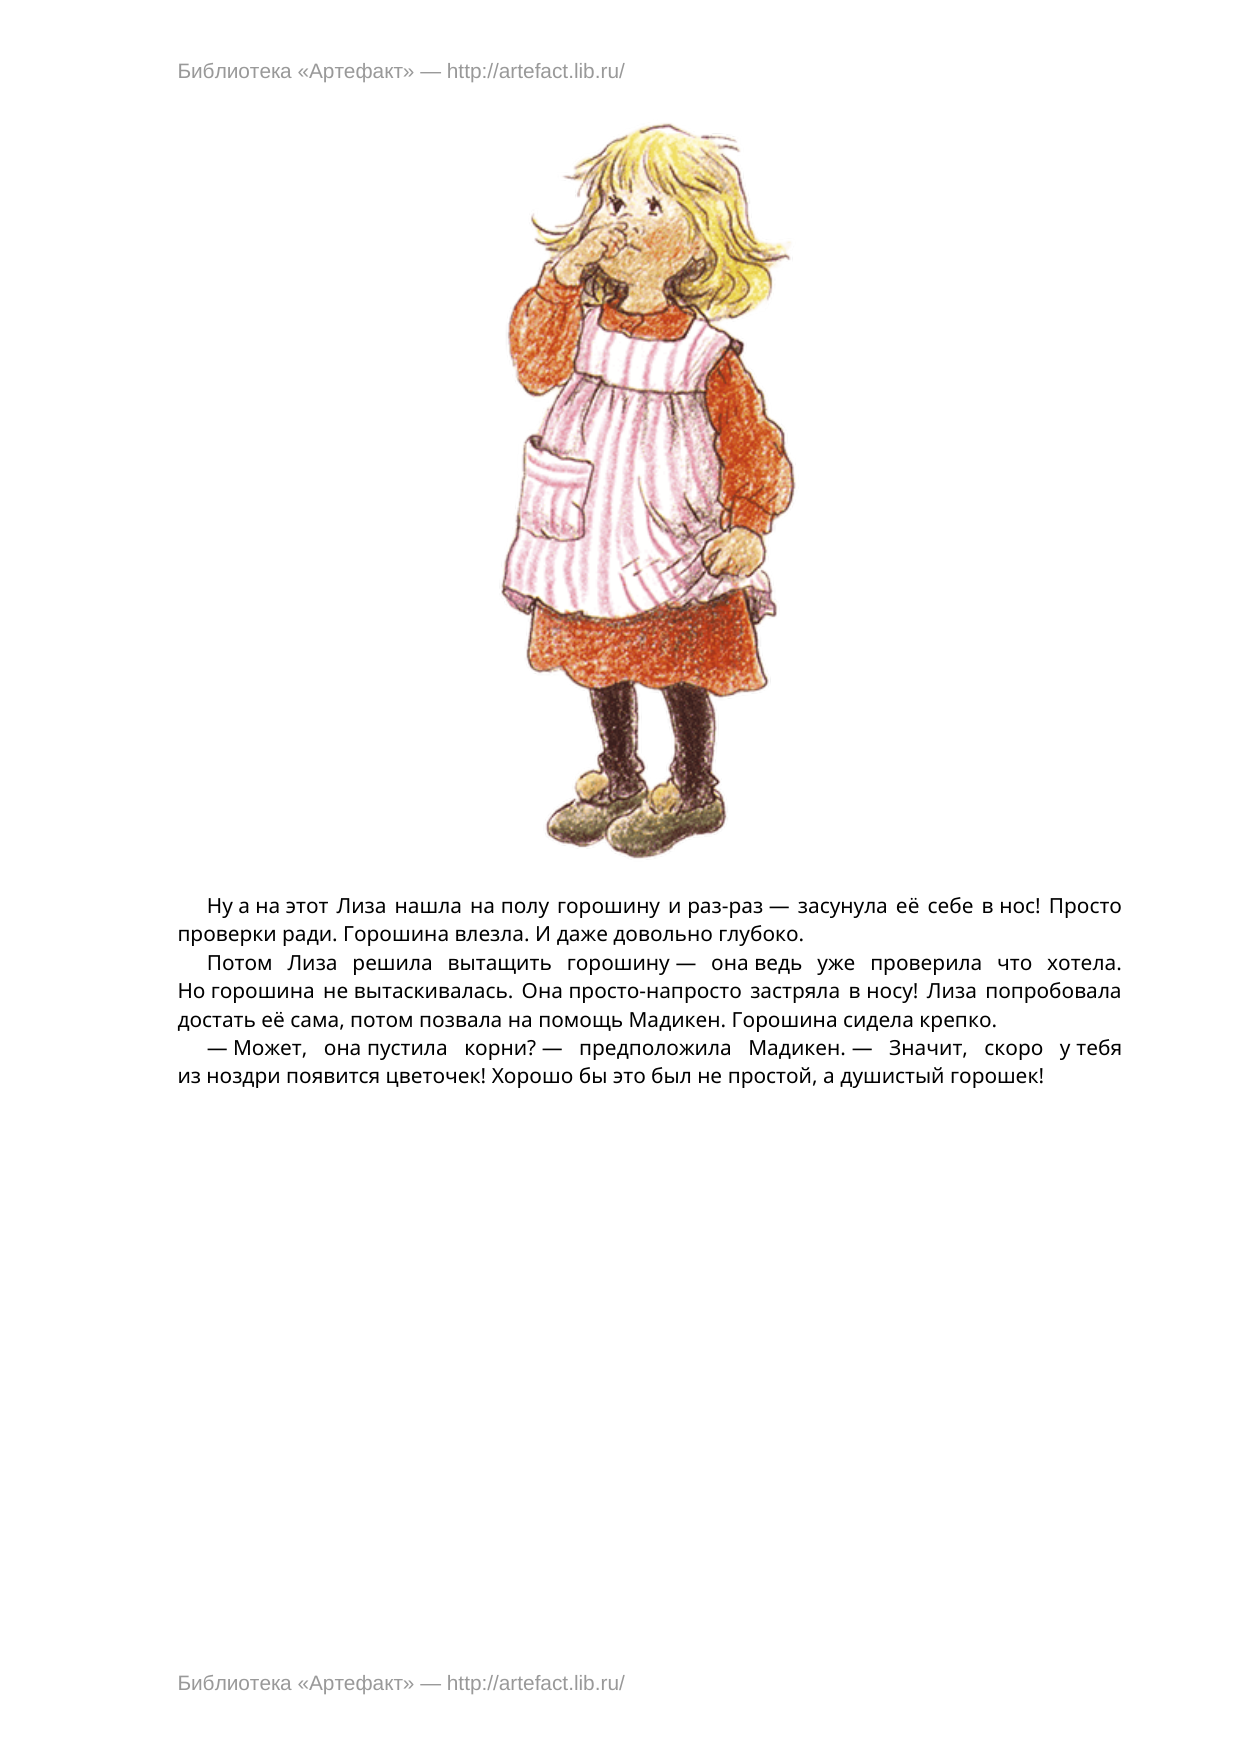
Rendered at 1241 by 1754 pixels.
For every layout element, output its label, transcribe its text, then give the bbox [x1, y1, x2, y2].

picture [497, 118, 802, 863]
text Ну а на этот Лиза нашла на полу горошину и раз-раз — засунула её себе в нос! Просто проверки ради. Горошина влезла. И даже довольно глубоко. [177, 891, 1122, 948]
text Потом Лиза решила вытащить горошину — она ведь уже проверила что хотела. Но горошина не вытаскивалась. Она просто-напросто застряла в носу! Лиза попробовала достать её сама, потом позвала на помощь Мадикен. Горошина сидела крепко. [177, 948, 1122, 1033]
text — Может, она пустила корни? — предположила Мадикен. — Значит, скоро у тебя из ноздри появится цветочек! Хорошо бы это был не простой, а душистый горошек! [177, 1033, 1122, 1090]
